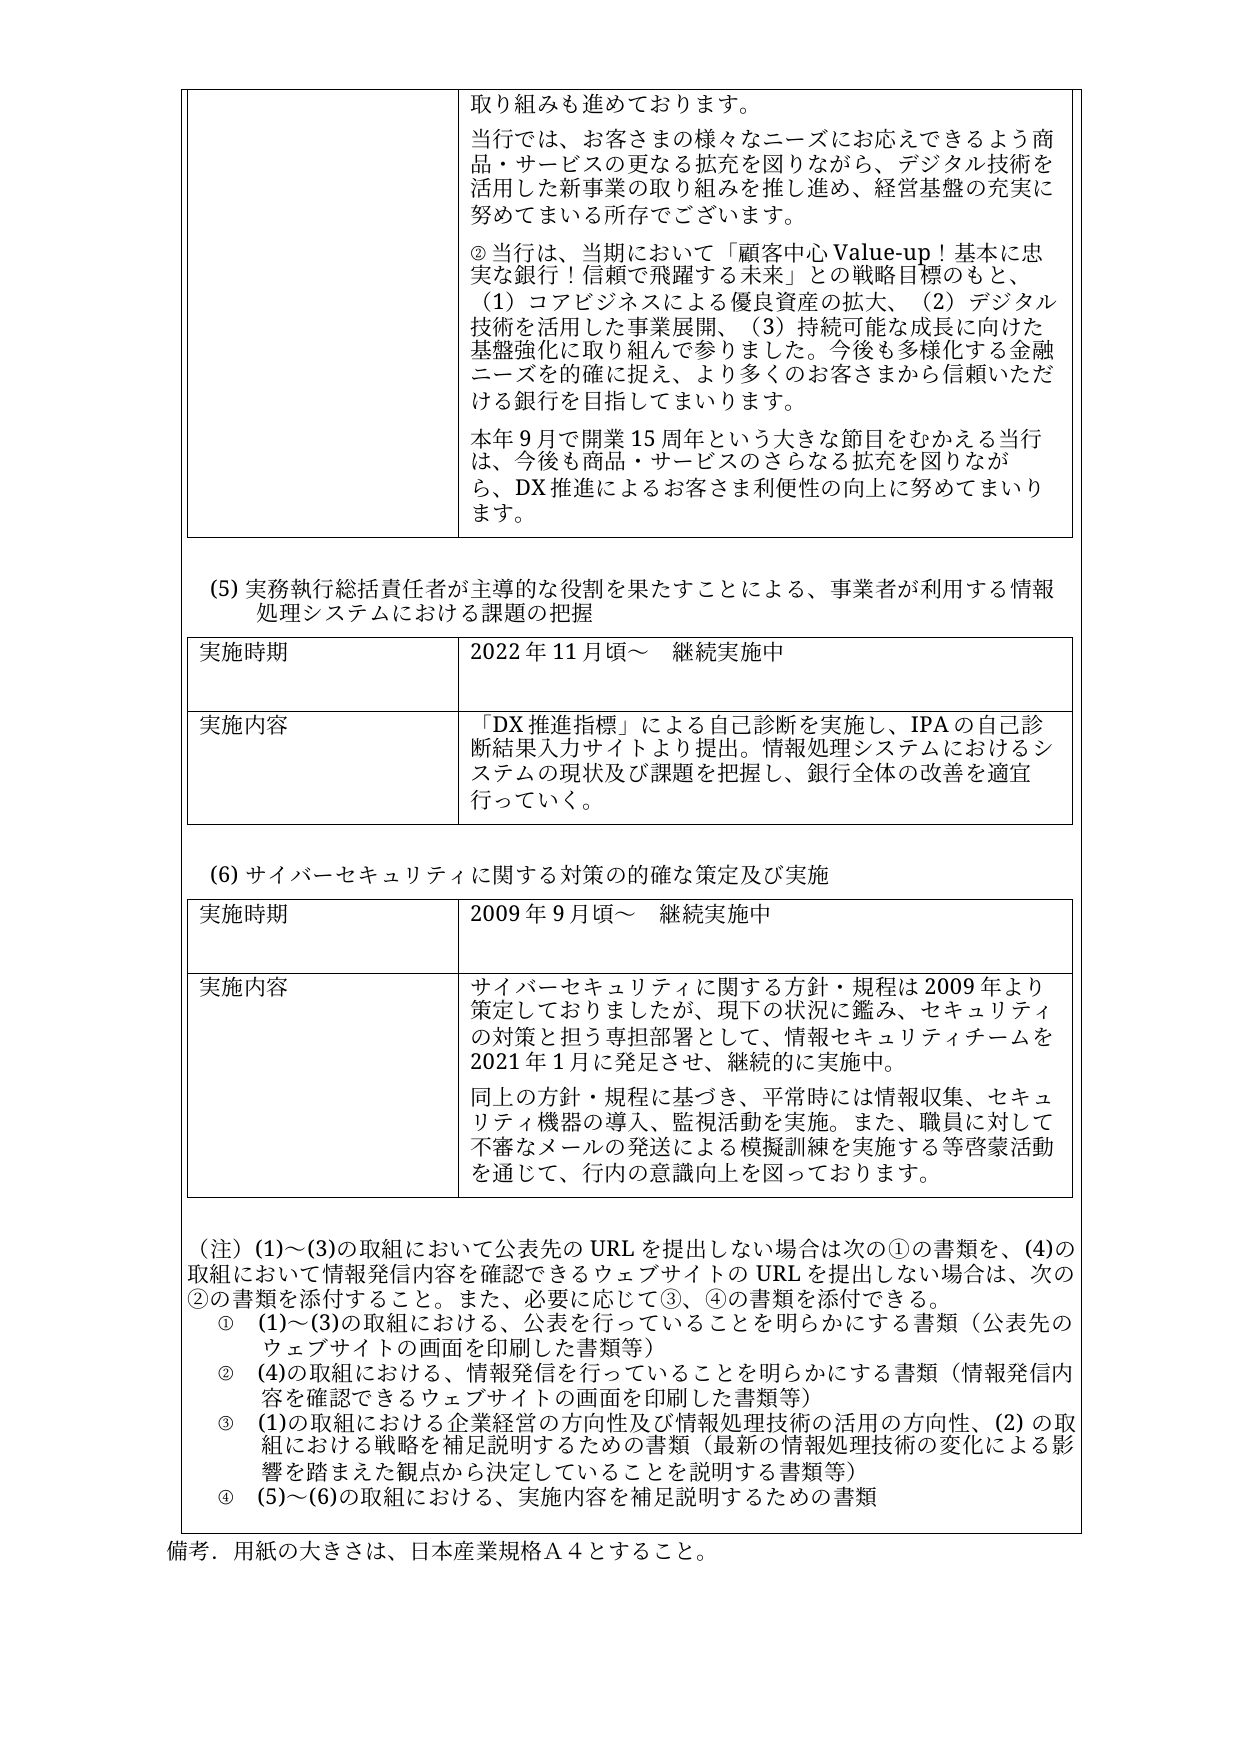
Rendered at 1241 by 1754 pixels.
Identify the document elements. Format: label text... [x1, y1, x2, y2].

text 備考．用紙の大きさは、日本産業規格Ａ４とすること。 [167, 1534, 1070, 1566]
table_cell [182, 90, 1081, 1533]
